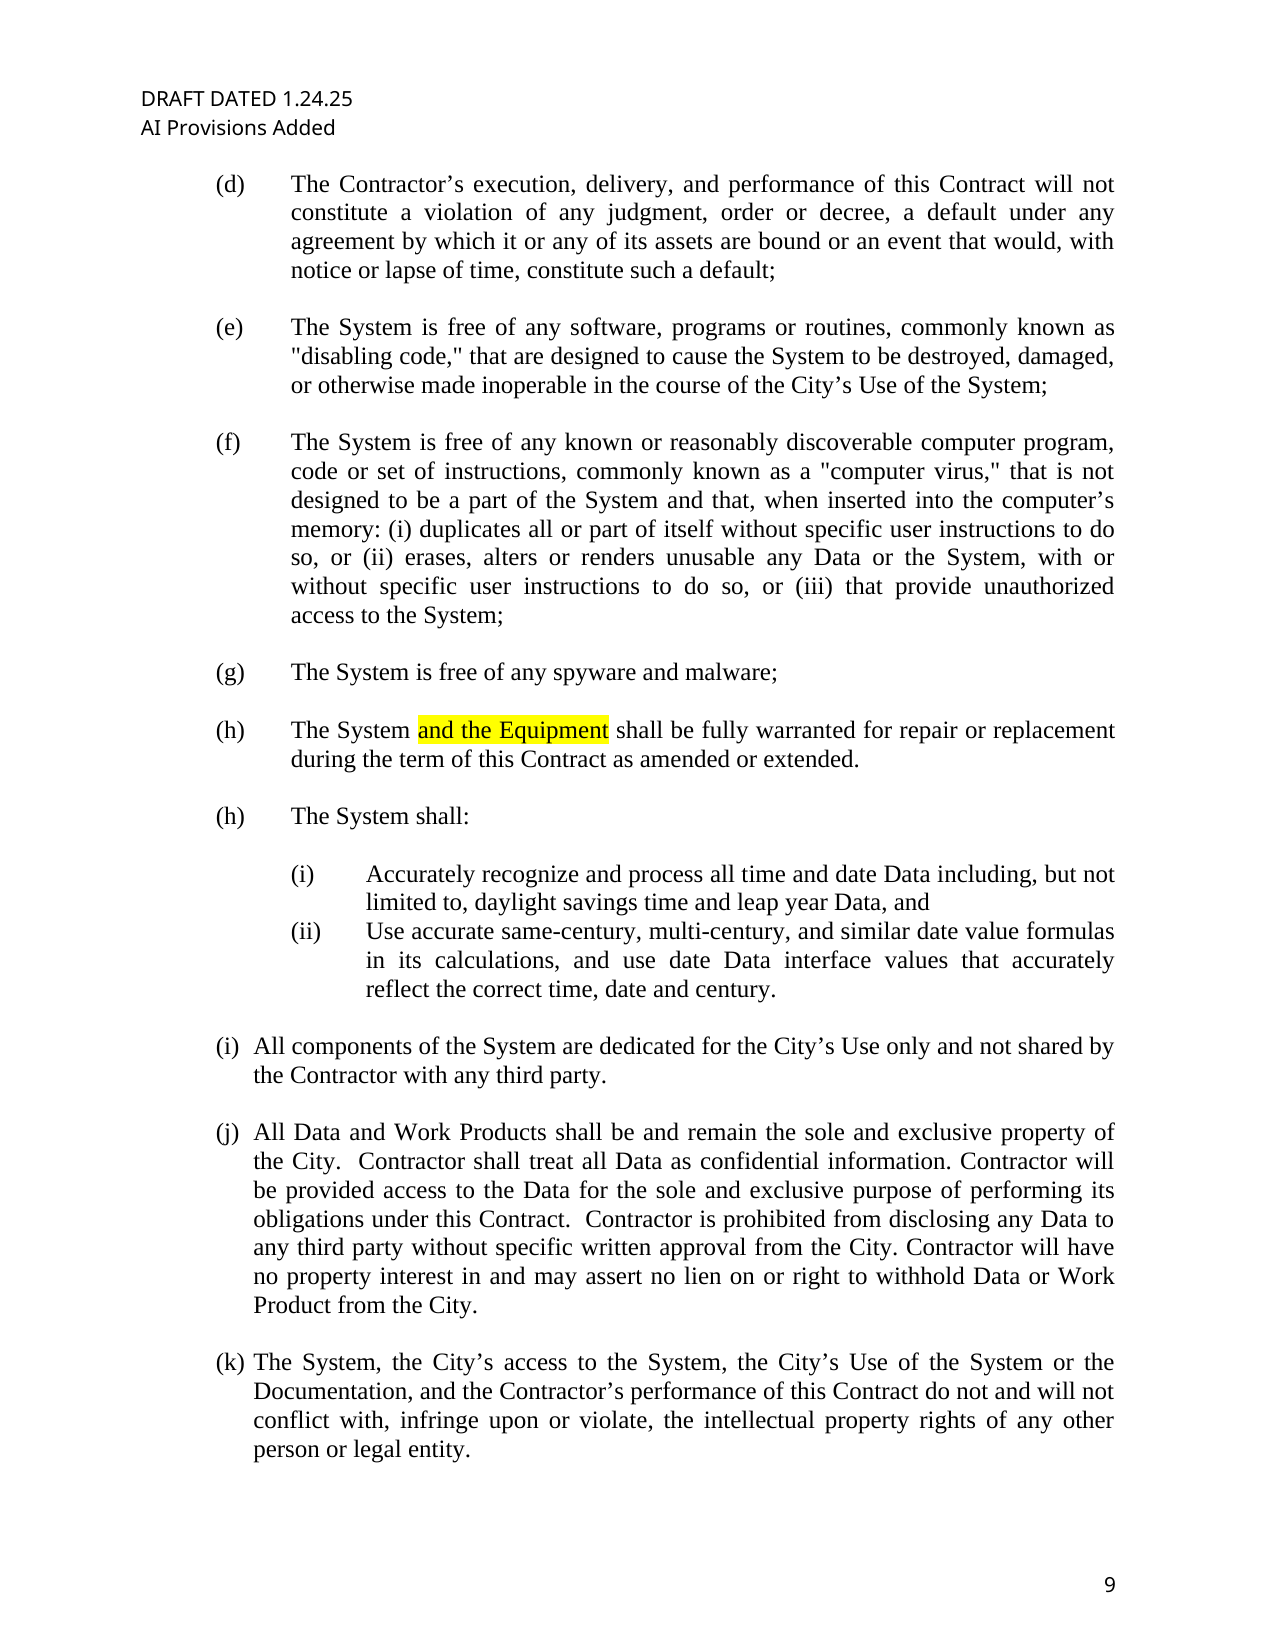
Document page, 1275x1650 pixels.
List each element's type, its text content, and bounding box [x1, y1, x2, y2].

text (g) The System is free of any spyware and malware; [216, 657, 1116, 686]
text (ii) Use accurate same-century, multi-century, and similar date value formulas in its calculations, and use date Data interface values that accurately reflect the correct time, date and century. [291, 916, 1116, 1002]
text (e) The System is free of any software, programs or routines, commonly known as "disabling code," that are designed to cause the System to be destroyed, damaged, or otherwise made inoperable in the course of the City’s Use of the System; [216, 312, 1116, 399]
list The System, the City’s access to the System, the City’s Use of the System or the Documentation, and the Contractor’s performance of this Contract do not and will not conflict with, infringe upon or violate, the intellectual property rights of any other person or legal entity. [216, 1347, 1116, 1462]
text (f) The System is free of any known or reasonably discoverable computer program, code or set of instructions, commonly known as a "computer virus," that is not designed to be a part of the System and that, when inserted into the computer’s memory: (i) duplicates all or part of itself without specific user instructions to do so, or (ii) erases, alters or renders unusable any Data or the System, with or without specific user instructions to do so, or (iii) that provide unauthorized access to the System; [216, 427, 1116, 629]
list All components of the System are dedicated for the City’s Use only and not shared by the Contractor with any third party. [216, 1031, 1116, 1089]
text (d) The Contractor’s execution, delivery, and performance of this Contract will not constitute a violation of any judgment, order or decree, a default under any agreement by which it or any of its assets are bound or an event that would, with notice or lapse of time, constitute such a default; [216, 169, 1116, 284]
list All Data and Work Products shall be and remain the sole and exclusive property of the City. Contractor shall treat all Data as confidential information. Contractor will be provided access to the Data for the sole and exclusive purpose of performing its obligations under this Contract. Contractor is prohibited from disclosing any Data to any third party without specific written approval from the City. Contractor will have no property interest in and may assert no lien on or right to withhold Data or Work Product from the City. [216, 1117, 1116, 1319]
text (h) The System and the Equipment shall be fully warranted for repair or replacement during the term of this Contract as amended or extended. [216, 715, 1116, 772]
text (i) Accurately recognize and process all time and date Data including, but not limited to, daylight savings time and leap year Data, and [291, 859, 1116, 916]
text (h) The System shall: [216, 801, 1116, 830]
